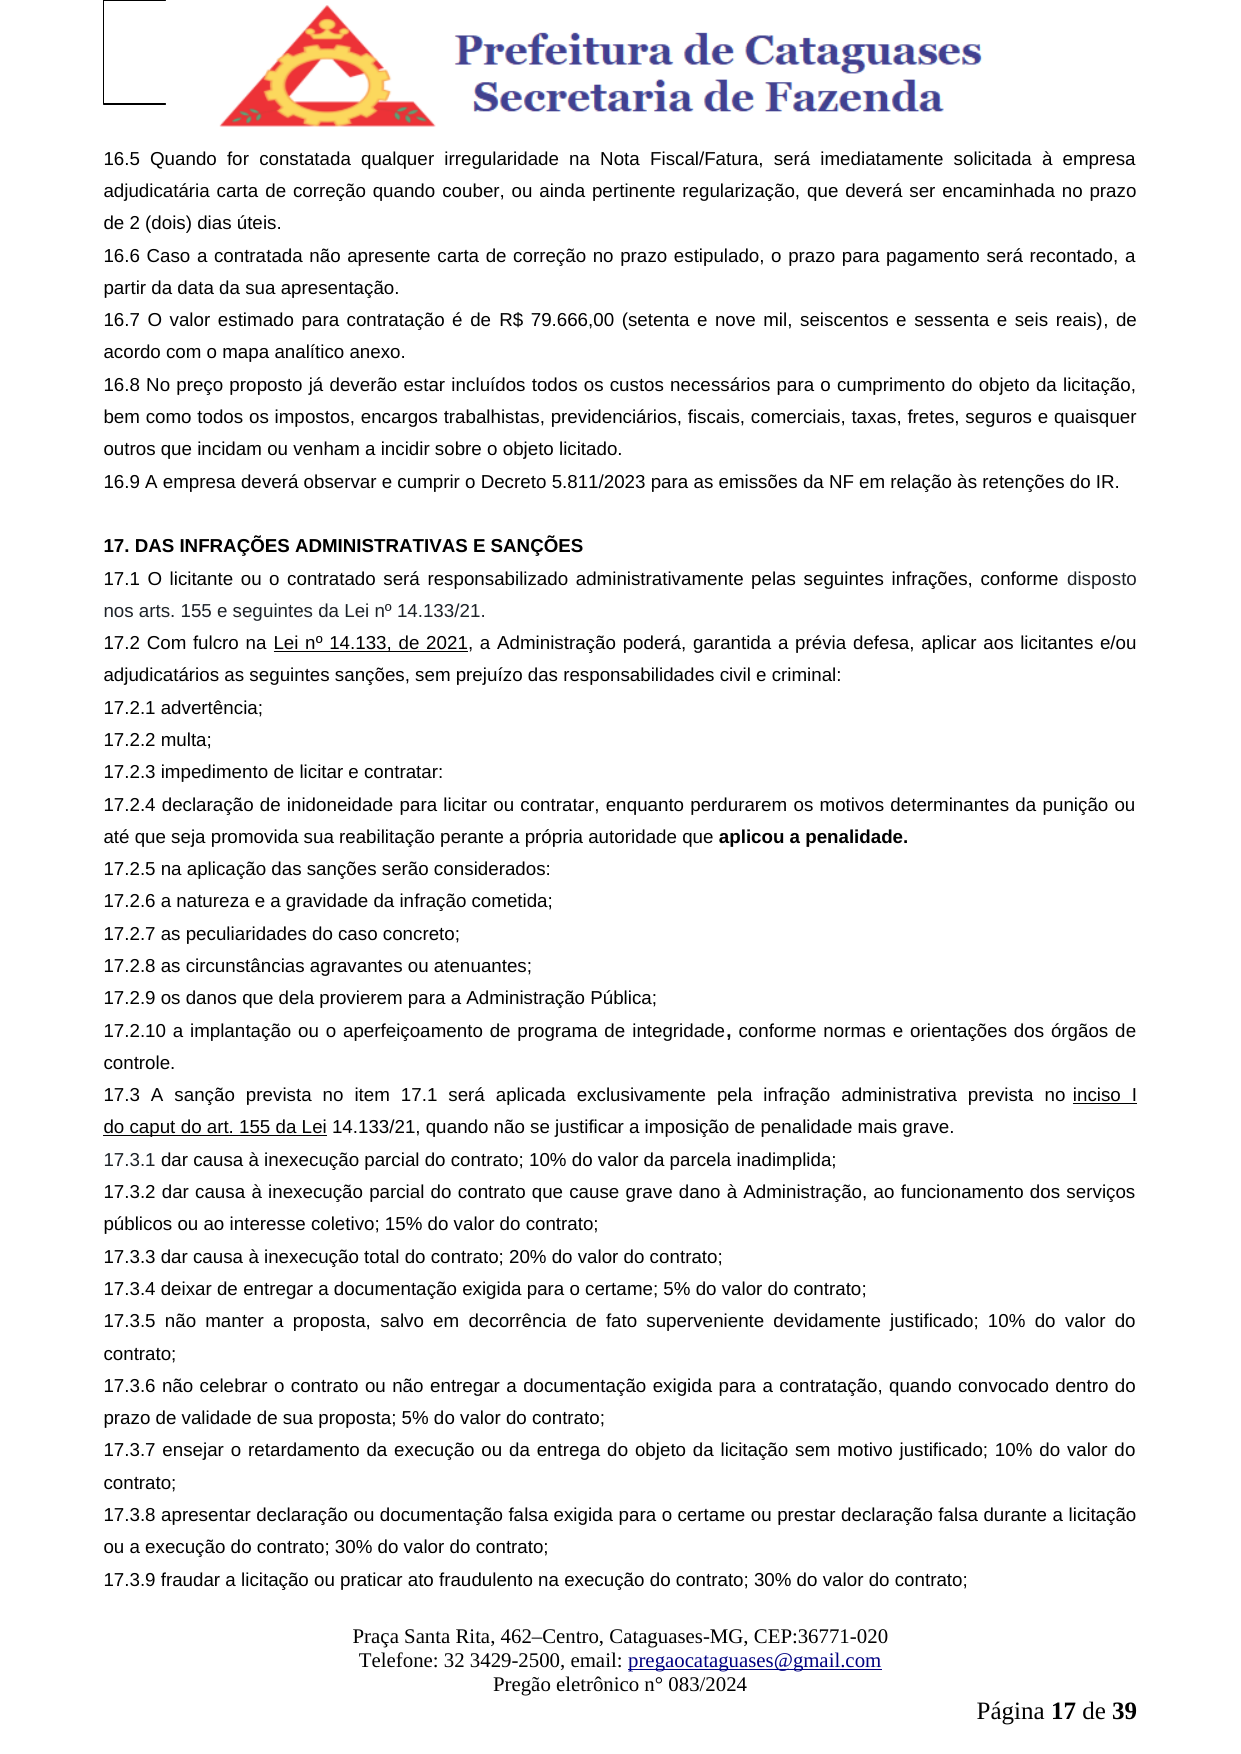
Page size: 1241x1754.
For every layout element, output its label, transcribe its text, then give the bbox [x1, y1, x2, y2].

text 17.2.4 declaração de inidoneidade para licitar ou contratar, enquanto perdurarem os motivos determinantes da punição ou até que seja promovida sua reabilitação perante a própria autoridade que aplicou a penalidade. [103, 793, 1137, 847]
list 16.7 O valor estimado para contratação é de R$ 79.666,00 (setenta e nove mil, seiscentos e sessenta e seis reais), de acordo com o mapa analítico anexo. [103, 309, 1137, 363]
text 16.8 No preço proposto já deverão estar incluídos todos os custos necessários para o cumprimento do objeto da licitação, bem como todos os impostos, encargos trabalhistas, previdenciários, fiscais, comerciais, taxas, fretes, seguros e quaisquer outros que incidam ou venham a incidir sobre o objeto licitado. [103, 373, 1137, 460]
text 16.9 A empresa deverá observar e cumprir o Decreto 5.811/2023 para as emissões da NF em relação às retenções do IR. [103, 470, 1137, 492]
text 17.3.1 dar causa à inexecução parcial do contrato; 10% do valor da parcela inadimplida; [103, 1148, 1137, 1170]
text 17.3.9 fraudar a licitação ou praticar ato fraudulento na execução do contrato; 30% do valor do contrato; [103, 1568, 1137, 1590]
list 17.2.10 a implantação ou o aperfeiçoamento de programa de integridade, conforme normas e orientações dos órgãos de controle. [103, 1019, 1137, 1073]
list 16.6 Caso a contratada não apresente carta de correção no prazo estipulado, o prazo para pagamento será recontado, a partir da data da sua apresentação. [103, 244, 1137, 298]
text 17.2.9 os danos que dela provierem para a Administração Pública; [103, 987, 1137, 1009]
text 17.3.7 ensejar o retardamento da execução ou da entrega do objeto da licitação sem motivo justificado; 10% do valor do contrato; [103, 1439, 1137, 1493]
list 17. DAS INFRAÇÕES ADMINISTRATIVAS E SANÇÕES [103, 535, 1137, 557]
text 17.3.3 dar causa à inexecução total do contrato; 20% do valor do contrato; [103, 1245, 1137, 1267]
picture [165, 0, 1075, 148]
text 17.2.6 a natureza e a gravidade da infração cometida; [103, 890, 1137, 912]
text 17.3.5 não manter a proposta, salvo em decorrência de fato superveniente devidamente justificado; 10% do valor do contrato; [103, 1310, 1137, 1364]
text 17.1 O licitante ou o contratado será responsabilizado administrativamente pelas seguintes infrações, conforme disposto nos arts. 155 e seguintes da Lei nº 14.133/21. [103, 567, 1137, 621]
text 17.3 A sanção prevista no item 17.1 será aplicada exclusivamente pela infração administrativa prevista no inciso I do caput do art. 155 da Lei 14.133/21, quando não se justificar a imposição de penalidade mais grave. [103, 1084, 1137, 1138]
text 17.3.2 dar causa à inexecução parcial do contrato que cause grave dano à Administração, ao funcionamento dos serviços públicos ou ao interesse coletivo; 15% do valor do contrato; [103, 1181, 1137, 1235]
text 17.2.3 impedimento de licitar e contratar: [103, 761, 1137, 783]
text 17.3.6 não celebrar o contrato ou não entregar a documentação exigida para a contratação, quando convocado dentro do prazo de validade de sua proposta; 5% do valor do contrato; [103, 1374, 1137, 1428]
text 17.2.7 as peculiaridades do caso concreto; [103, 922, 1137, 944]
text 17.3.8 apresentar declaração ou documentação falsa exigida para o certame ou prestar declaração falsa durante a licitação ou a execução do contrato; 30% do valor do contrato; [103, 1504, 1137, 1558]
text 17.2.5 na aplicação das sanções serão considerados: [103, 858, 1137, 879]
text 17.2.1 advertência; [103, 696, 1137, 718]
text 17.3.4 deixar de entregar a documentação exigida para o certame; 5% do valor do contrato; [103, 1278, 1137, 1299]
list 16.5 Quando for constatada qualquer irregularidade na Nota Fiscal/Fatura, será imediatamente solicitada à empresa adjudicatária carta de correção quando couber, ou ainda pertinente regularização, que deverá ser encaminhada no prazo de 2 (dois) dias úteis. [103, 147, 1137, 234]
text 17.2.2 multa; [103, 729, 1137, 750]
text 17.2.8 as circunstâncias agravantes ou atenuantes; [103, 955, 1137, 976]
text 17.2 Com fulcro na Lei nº 14.133, de 2021, a Administração poderá, garantida a prévia defesa, aplicar aos licitantes e/ou adjudicatários as seguintes sanções, sem prejuízo das responsabilidades civil e criminal: [103, 632, 1137, 686]
